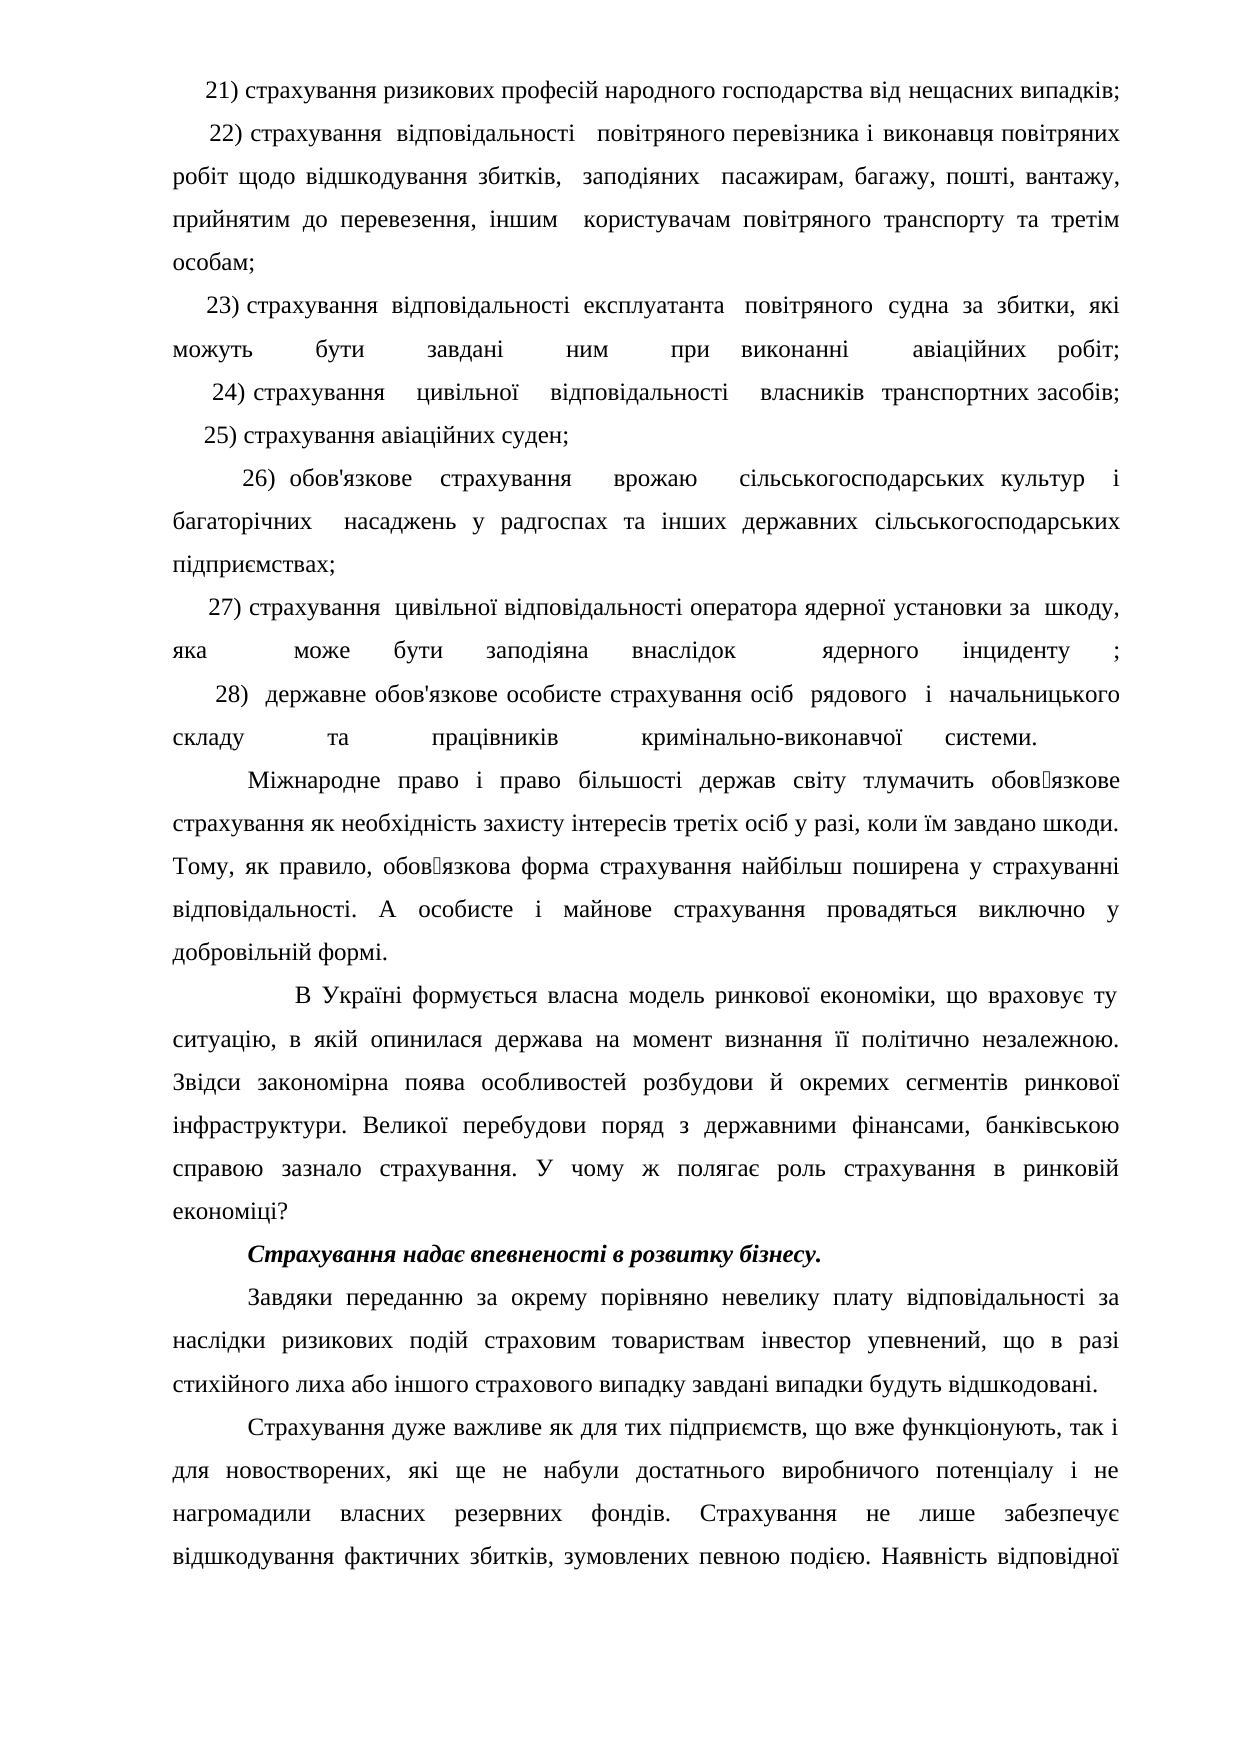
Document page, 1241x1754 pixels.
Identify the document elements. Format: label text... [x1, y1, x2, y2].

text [172, 1412, 1120, 1570]
text Завдяки переданню за окрему порівняно невелику плату відповідальності за наслідки ризикових подій страховим товариствам інвестор упевнений, що в разі стихійного лиха або іншого страхового випадку завдані випадки будуть відшкодовані. [172, 1282, 1120, 1397]
text Страхування надає впевненості в розвитку бізнесу. [172, 1239, 1120, 1268]
text 26) обов'язкове страхування врожаю сільськогосподарських культур і багаторічних насаджень у радгоспах та інших державних сільськогосподарських підприємствах; [172, 463, 1120, 578]
text 21) страхування ризикових професій народного господарства від нещасних випадків; 22) страхування відповідальності повітряного перевізника і виконавця повітряних робіт щодо відшкодування збитків, заподіяних пасажирам, багажу, пошті, вантажу, прийнятим до перевезення, іншим користувачам повітряного транспорту та третім особам; 23) страхування відповідальності експлуатанта повітряного судна за збитки, які можуть бути завдані ним при виконанні авіаційних робіт; 24) страхування цивільної відповідальності власників транспортних засобів; 25) страхування авіаційних суден; [172, 75, 1120, 449]
text В Україні формується власна модель ринкової економіки, що враховує ту ситуацію, в якій опинилася держава на момент визнання її політично незалежною. Звідси закономірна поява особливостей розбудови й окремих сегментів ринкової інфраструктури. Великої перебудови поряд з державними фінансами, банківською справою зазнало страхування. У чому ж полягає роль страхування в ринковій економіці? [172, 981, 1120, 1225]
text 27) страхування цивільної відповідальності оператора ядерної установки за шкоду, яка може бути заподіяна внаслідок ядерного інциденту ; 28) державне обов'язкове особисте страхування осіб рядового і начальницького складу та працівників кримінально-виконавчої системи. Міжнародне право і право більшості держав світу тлумачить обовязкове страхування як необхідність захисту інтересів третіх осіб у разі, коли їм завдано шкоди. Тому, як правило, обовязкова форма страхування найбільш поширена у страхуванні відповідальності. А особисте і майнове страхування провадяться виключно у добровільній формі. [172, 592, 1120, 966]
